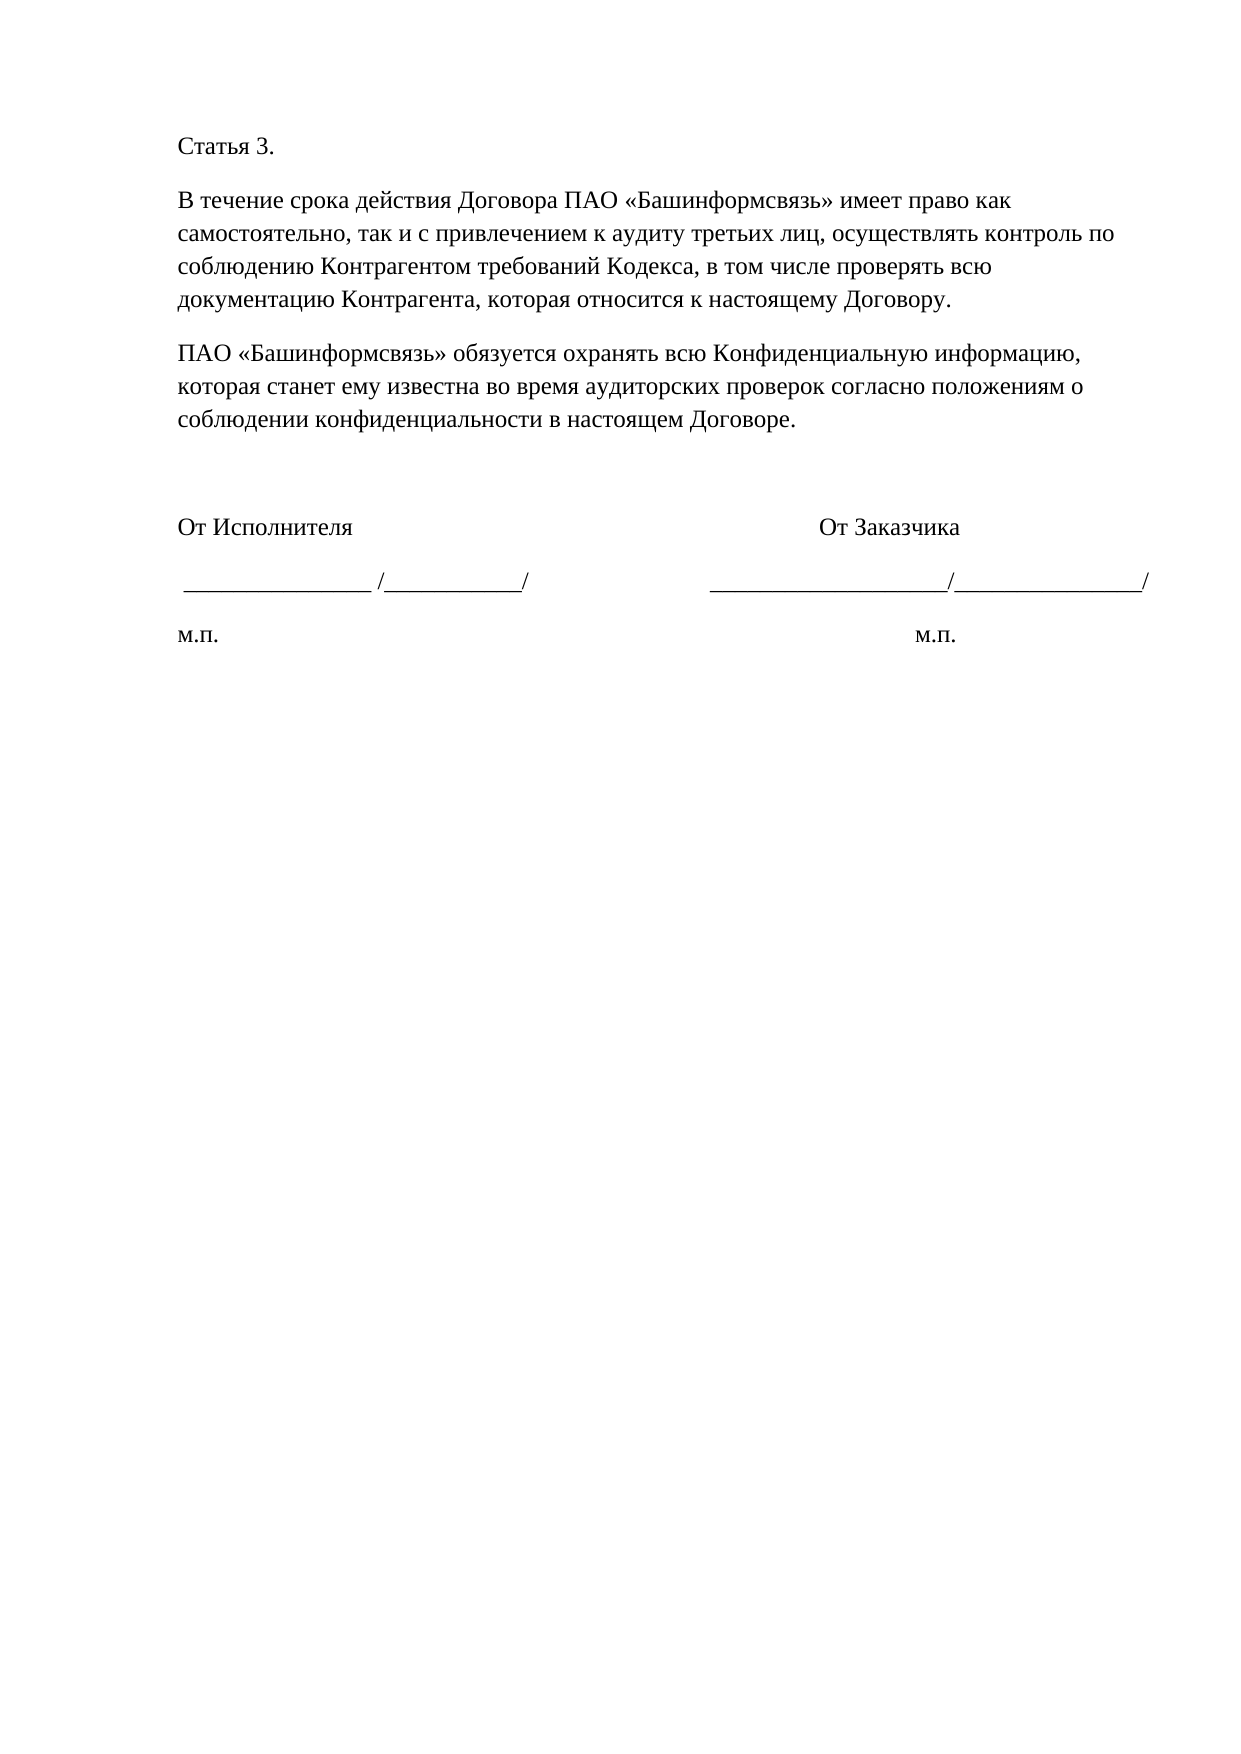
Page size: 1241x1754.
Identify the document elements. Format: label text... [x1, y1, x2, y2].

text От Исполнителя От Заказчика [177, 512, 1152, 541]
text _______________ /___________/ ___________________/_______________/ [177, 566, 1152, 594]
text В течение срока действия Договора ПАО «Башинформсвязь» имеет право как самостоятельно, так и с привлечением к аудиту третьих лиц, осуществлять контроль по соблюдению Контрагентом требований Кодекса, в том числе проверять всю документацию Контрагента, которая относится к настоящему Договору. [177, 185, 1152, 313]
text Статья 3. [177, 131, 1152, 160]
text м.п. м.п. [177, 619, 1152, 648]
text ПАО «Башинформсвязь» обязуется охранять всю Конфиденциальную информацию, которая станет ему известна во время аудиторских проверок согласно положениям о соблюдении конфиденциальности в настоящем Договоре. [177, 338, 1152, 433]
